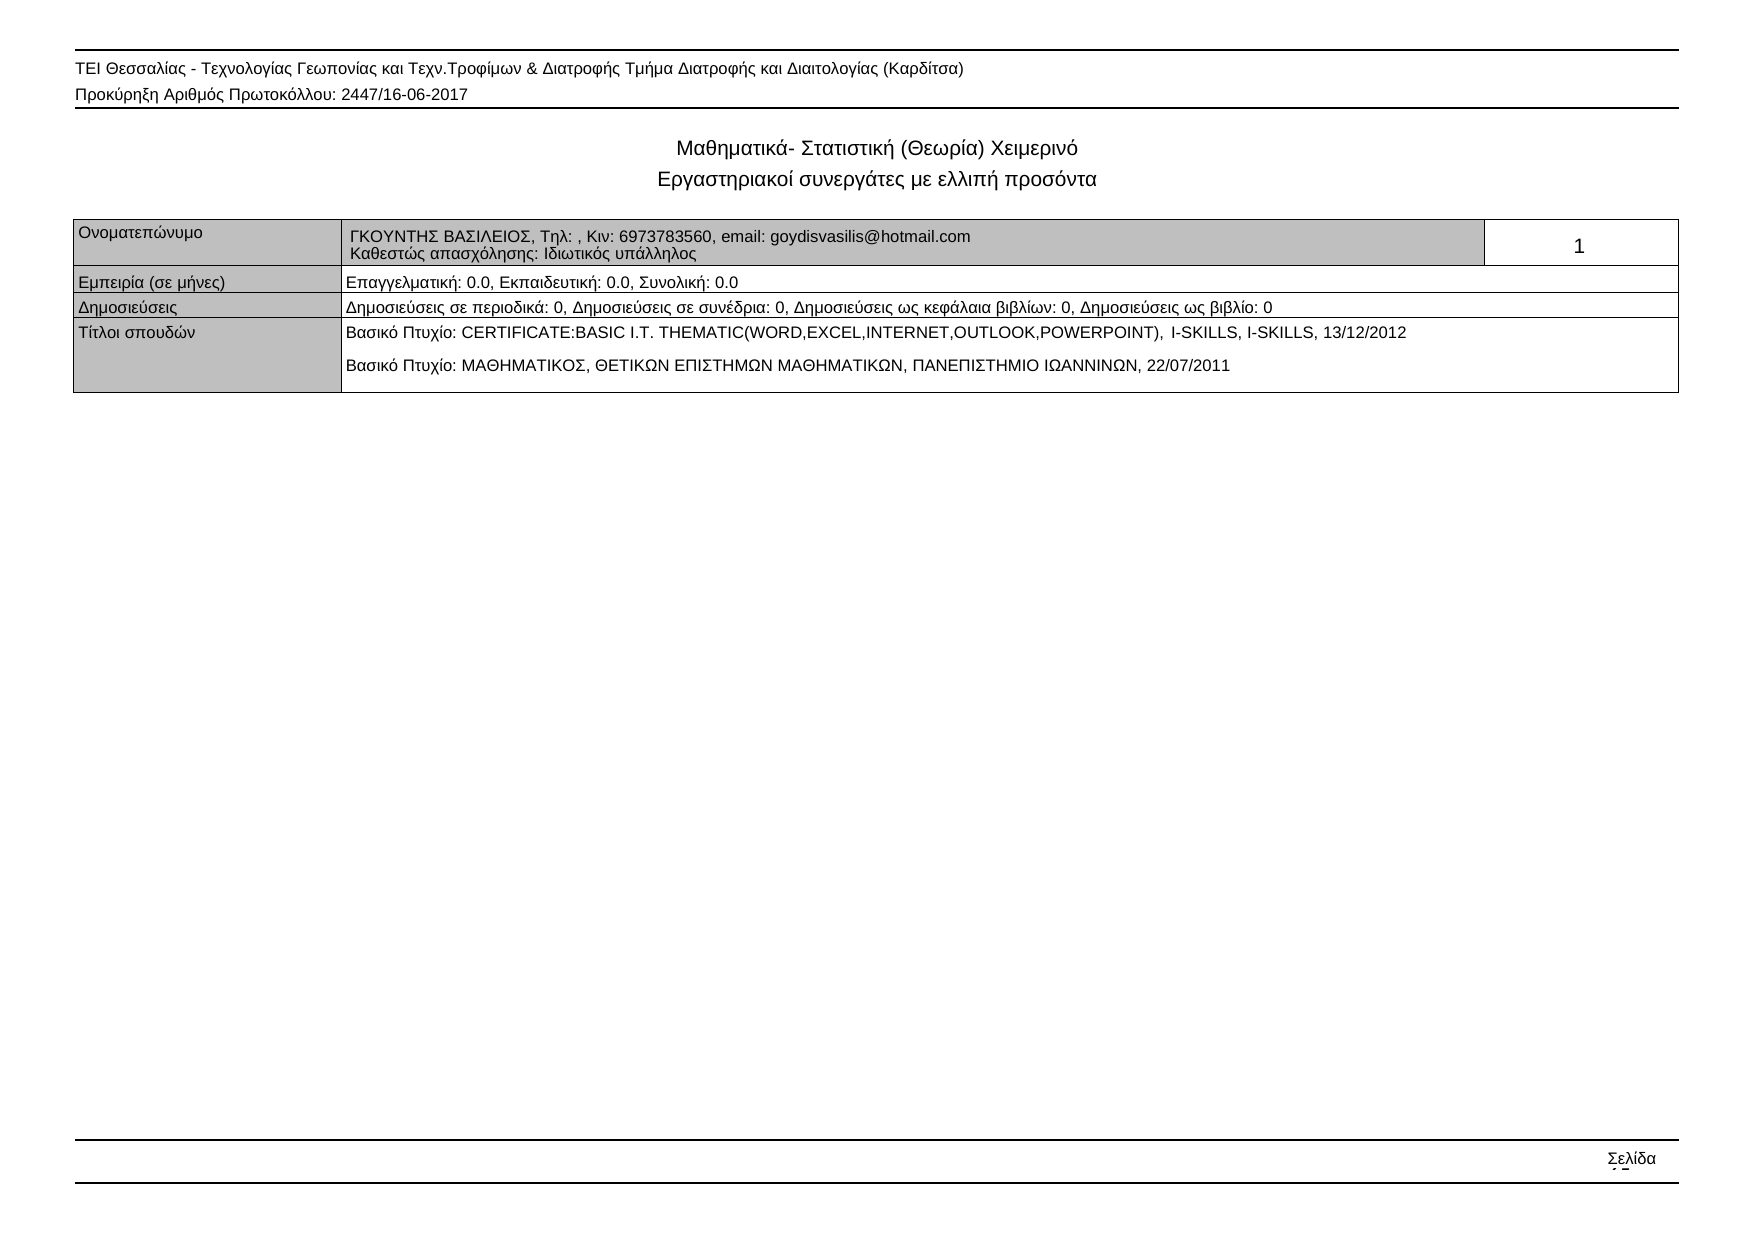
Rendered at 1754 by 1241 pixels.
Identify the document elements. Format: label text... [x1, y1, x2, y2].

table_cell Δημοσιεύσεις [74, 293, 341, 317]
table_header Ονοματεπώνυμο [74, 220, 341, 265]
table_cell Επαγγελματική: 0.0, Εκπαιδευτική: 0.0, Συνολική: 0.0 [342, 266, 1678, 292]
table_header ΓΚΟΥΝΤΗΣ ΒΑΣΙΛΕΙΟΣ, Τηλ: , Κιν: 6973783560, email: goydisvasilis@hotmail.com Καθεστώς απασχόλησης: Ιδιωτικός υπάλληλος [342, 220, 1484, 265]
table_cell Εμπειρία (σε μήνες) [74, 266, 341, 292]
table_cell Βασικό Πτυχίο: CERTIFICATE:BASIC I.T. THEMATIC(WORD,EXCEL,INTERNET,OUTLOOK,POWERPOINT), I-SKILLS, I-SKILLS, 13/12/2012 Βασικό Πτυχίο: ΜΑΘΗΜΑΤΙΚΟΣ, ΘΕΤΙΚΩΝ ΕΠΙΣΤΗΜΩΝ ΜΑΘΗΜΑΤΙΚΩΝ, ΠΑΝΕΠΙΣΤΗΜΙΟ ΙΩΑΝΝΙΝΩΝ, 22/07/2011 [342, 318, 1678, 392]
table_header 1 [1485, 220, 1678, 265]
table_cell Τίτλοι σπουδών [74, 318, 341, 392]
text Μαθηματικά- Στατιστική (Θεωρία) Χειμερινό Εργαστηριακοί συνεργάτες με ελλιπή προσόντα [652, 136, 1102, 191]
table_cell Δημοσιεύσεις σε περιοδικά: 0, Δημοσιεύσεις σε συνέδρια: 0, Δημοσιεύσεις ως κεφάλαια βιβλίων: 0, Δημοσιεύσεις ως βιβλίο: 0 [342, 293, 1678, 317]
